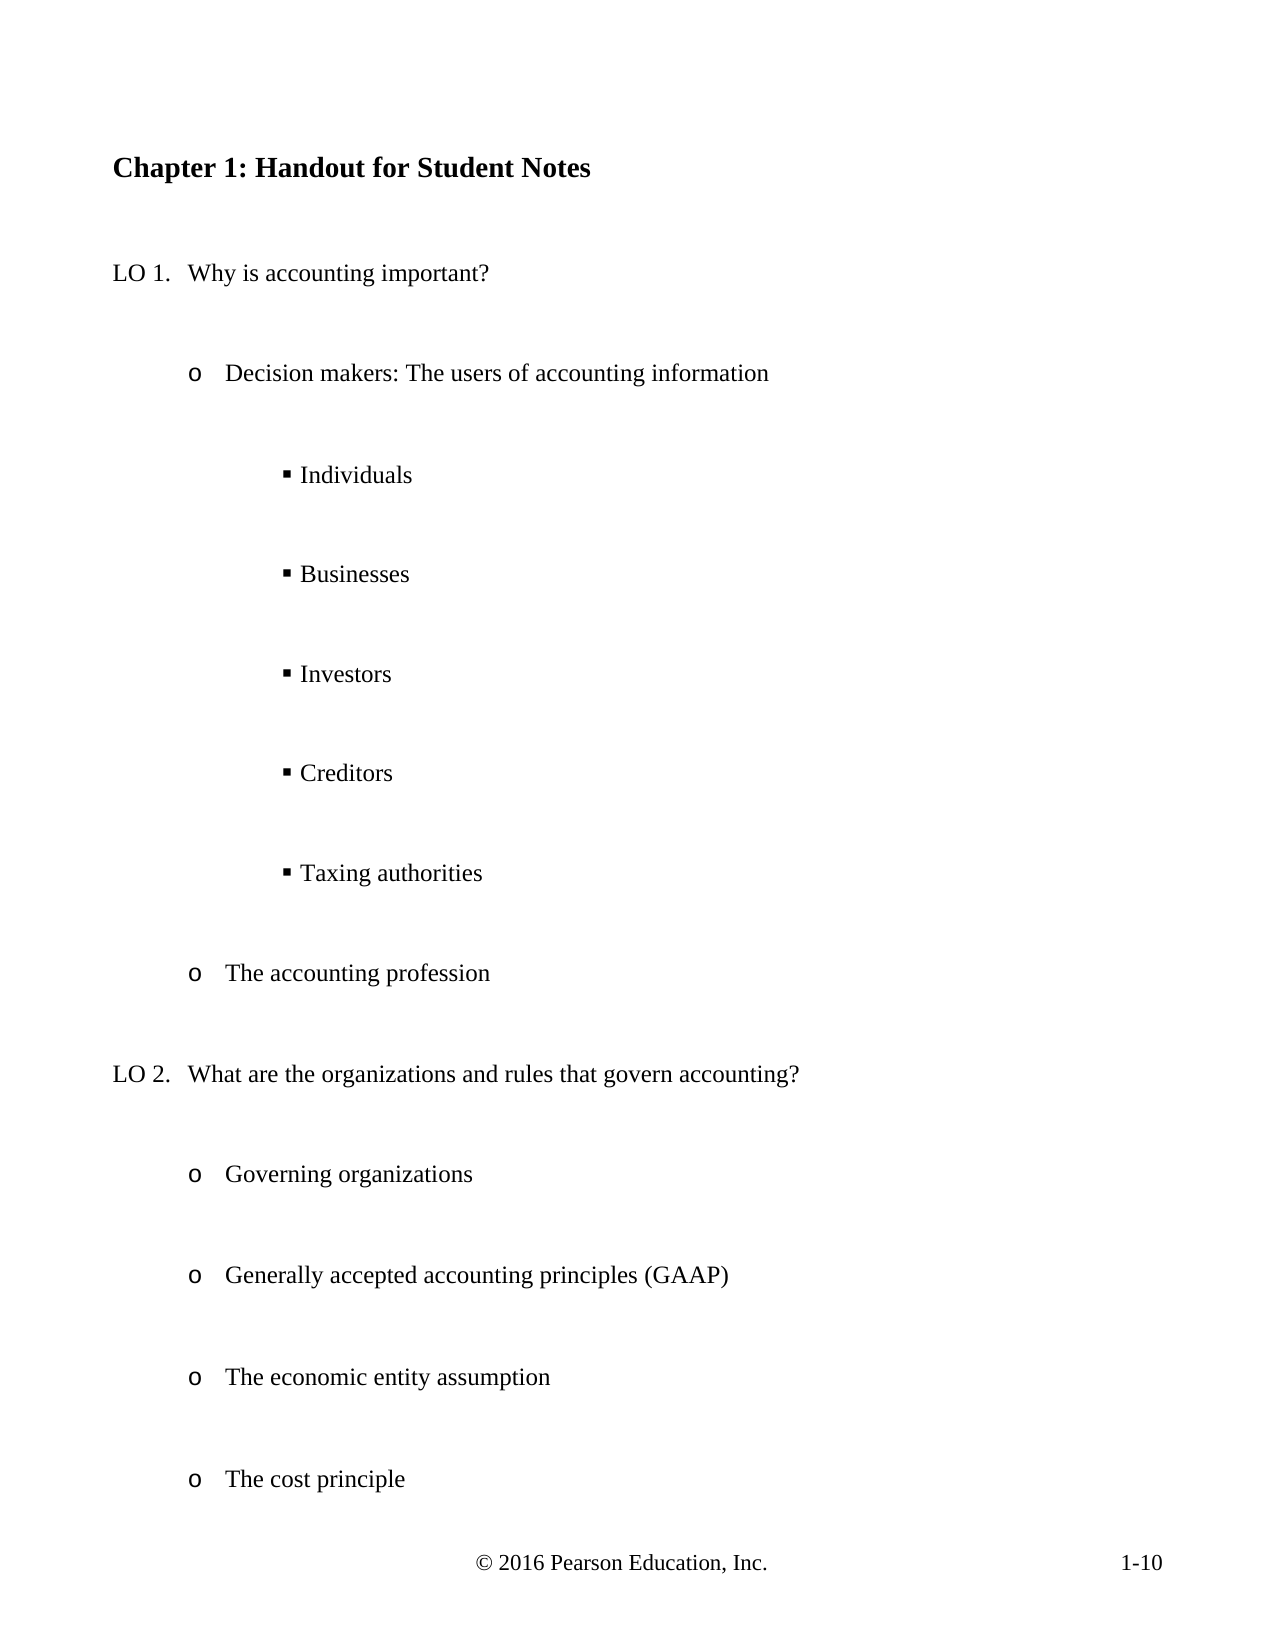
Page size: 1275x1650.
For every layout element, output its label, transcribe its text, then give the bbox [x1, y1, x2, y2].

list Governing organizations [187, 1159, 1162, 1190]
list Investors [281, 659, 1162, 688]
list Generally accepted accounting principles (GAAP) [187, 1261, 1162, 1291]
list Why is accounting important? [112, 258, 1162, 287]
text Chapter 1: Handout for Student Notes [112, 150, 1162, 183]
list Businesses [281, 559, 1162, 588]
list Decision makers: The users of accounting information [187, 358, 1162, 389]
list Taxing authorities [281, 858, 1162, 887]
list Creditors [281, 758, 1162, 787]
list What are the organizations and rules that govern accounting? [112, 1059, 1162, 1088]
list The accounting profession [187, 958, 1162, 988]
list The economic entity assumption [187, 1362, 1162, 1393]
list The cost principle [187, 1464, 1162, 1495]
list Individuals [281, 460, 1162, 488]
